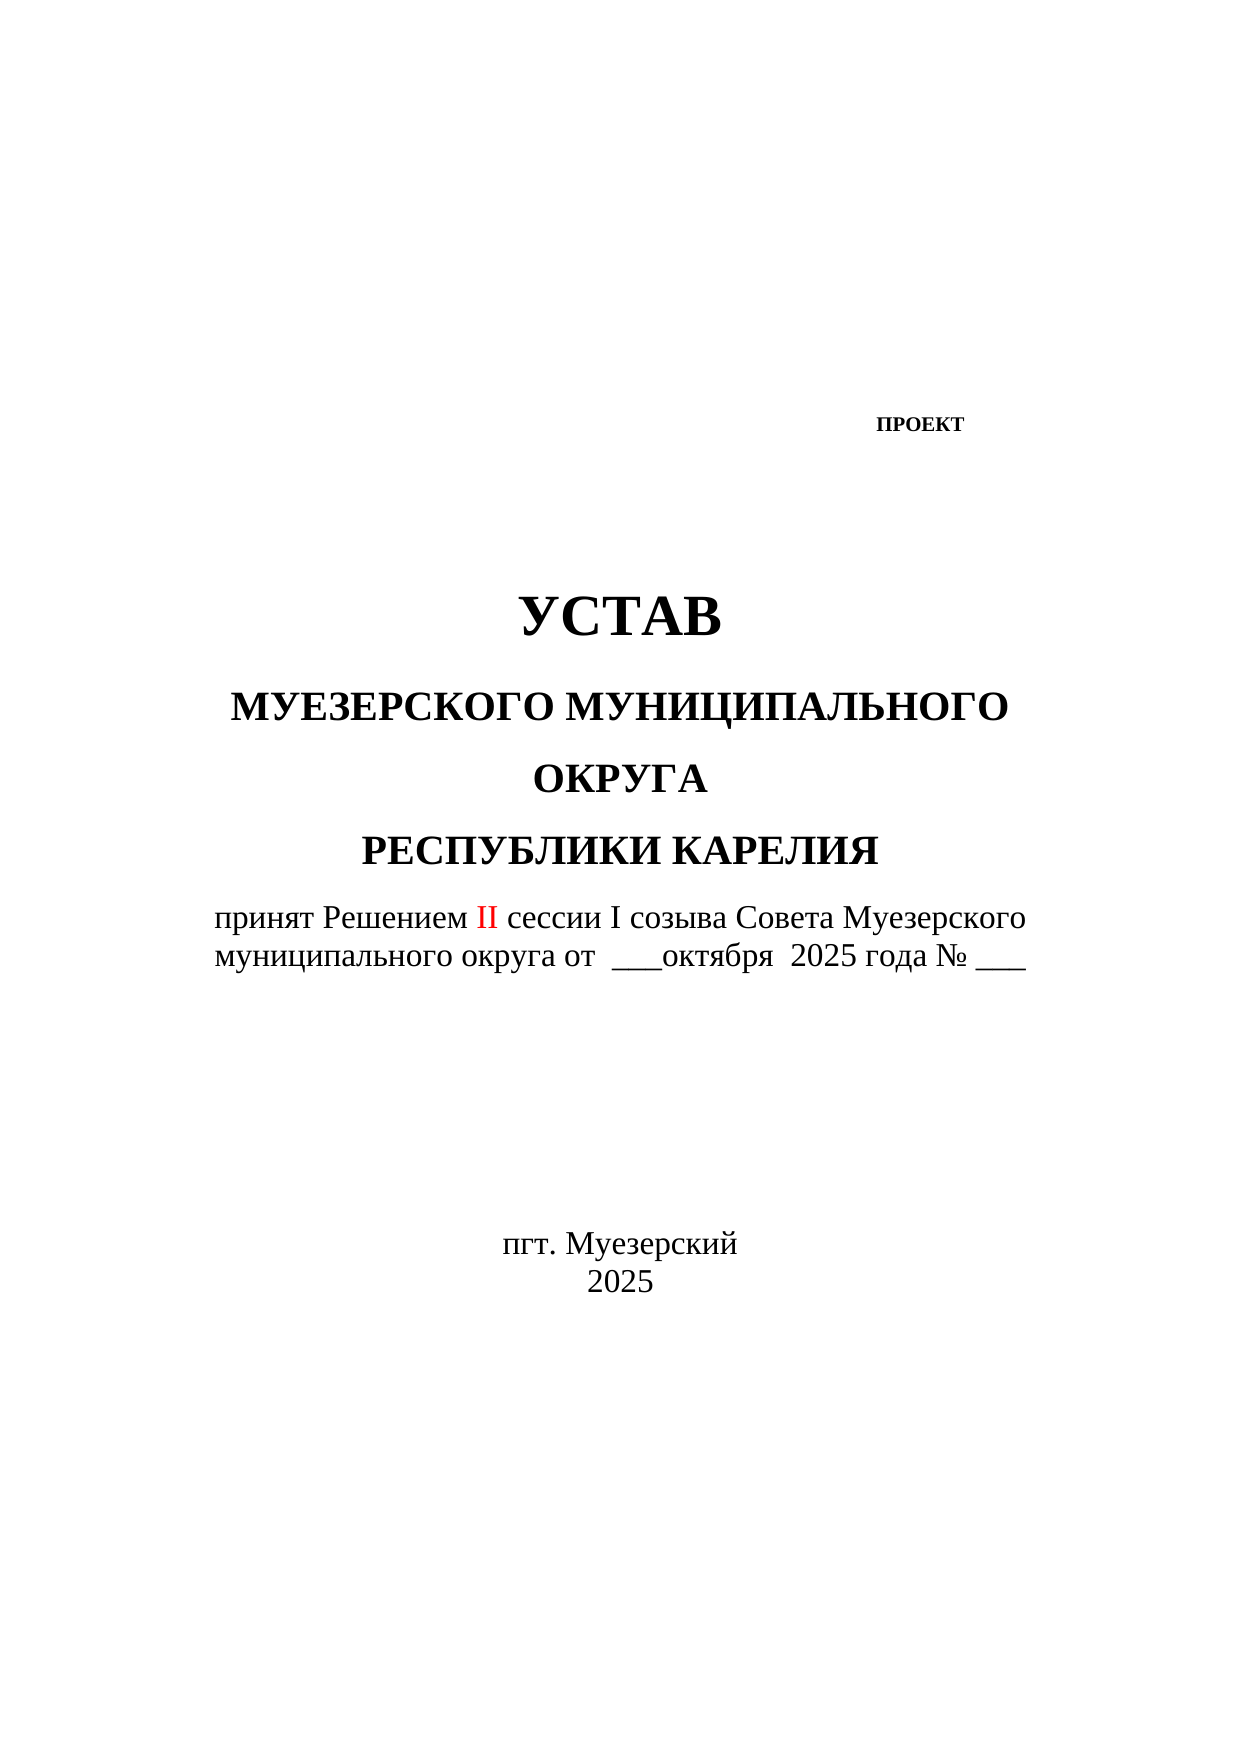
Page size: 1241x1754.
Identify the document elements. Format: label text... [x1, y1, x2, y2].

text УСТАВ [148, 581, 1092, 648]
text РЕСПУБЛИКИ КАРЕЛИЯ [148, 825, 1092, 873]
text пгт. Муезерский 2025 [148, 1223, 1092, 1300]
text ПРОЕКТ [148, 412, 1092, 436]
text МУЕЗЕРСКОГО МУНИЦИПАЛЬНОГО ОКРУГА [148, 681, 1092, 801]
text принят Решением II сессии I созыва Совета Муезерского муниципального округа от ___октября 2025 года № ___ [148, 897, 1092, 974]
